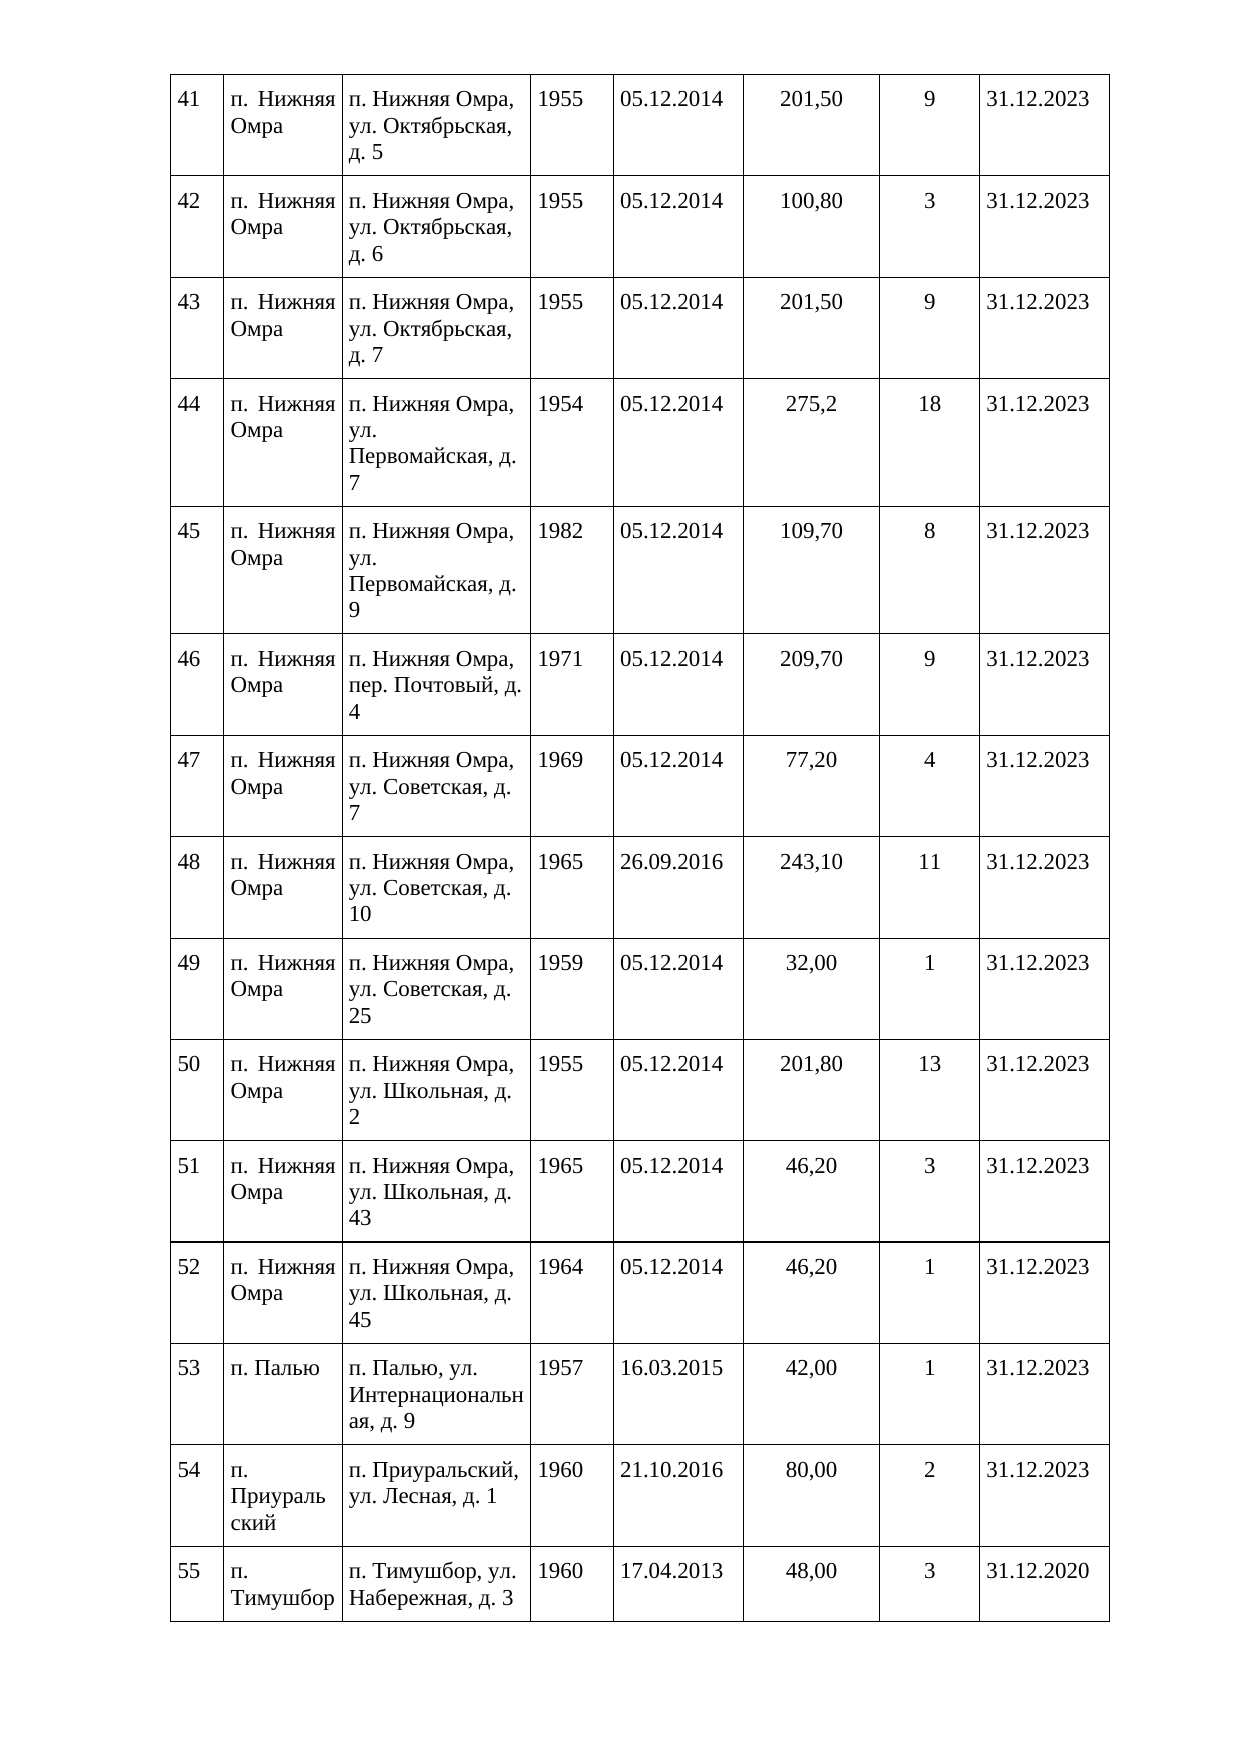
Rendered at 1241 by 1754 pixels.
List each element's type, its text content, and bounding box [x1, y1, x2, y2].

table_cell 3 [880, 1141, 979, 1241]
table_cell 201,50 [744, 278, 879, 378]
table_cell 43 [171, 278, 223, 378]
table_cell 05.12.2014 [614, 1141, 743, 1241]
table_cell п. Нижняя Омра [224, 379, 342, 506]
table_cell 100,80 [744, 176, 879, 277]
table_cell 1957 [531, 1344, 613, 1444]
table_cell п. Нижняя Омра, ул. Первомайская, д. 9 [343, 507, 530, 633]
table_cell 1 [880, 1243, 979, 1343]
table_cell 1955 [531, 278, 613, 378]
table_cell п. Нижняя Омра, ул. Советская, д. 10 [343, 837, 530, 937]
table_cell 1971 [531, 634, 613, 735]
table_cell 31.12.2023 [980, 736, 1109, 836]
table_cell 21.10.2016 [614, 1445, 743, 1546]
table_cell 54 [171, 1445, 223, 1546]
table_cell 201,80 [744, 1040, 879, 1140]
table_cell 109,70 [744, 507, 879, 633]
table_cell 1960 [531, 1547, 613, 1621]
table_cell п. Нижняя Омра [224, 1141, 342, 1241]
table_cell 46,20 [744, 1141, 879, 1241]
table_cell 05.12.2014 [614, 176, 743, 277]
table_cell 13 [880, 1040, 979, 1140]
table_cell 31.12.2023 [980, 1040, 1109, 1140]
table_cell 26.09.2016 [614, 837, 743, 937]
table_cell 11 [880, 837, 979, 937]
table_cell 32,00 [744, 939, 879, 1039]
table_cell 275,2 [744, 379, 879, 506]
table_cell п. Нижняя Омра, ул. Советская, д. 7 [343, 736, 530, 836]
table_cell 1 [880, 939, 979, 1039]
table_cell 31.12.2023 [980, 507, 1109, 633]
table_cell п. Нижняя Омра [224, 736, 342, 836]
table_cell 1965 [531, 837, 613, 937]
table_cell п. Нижняя Омра, ул. Школьная, д. 45 [343, 1243, 530, 1343]
table_cell 48 [171, 837, 223, 937]
table_cell п. Нижняя Омра, ул. Октябрьская, д. 7 [343, 278, 530, 378]
table_cell п. Приуральский [224, 1445, 342, 1546]
table_cell п. Палью, ул. Интернациональная, д. 9 [343, 1344, 530, 1444]
table_cell 31.12.2023 [980, 1141, 1109, 1241]
table_cell 55 [171, 1547, 223, 1621]
table_cell 05.12.2014 [614, 75, 743, 175]
table_cell 16.03.2015 [614, 1344, 743, 1444]
table_cell п. Нижняя Омра [224, 176, 342, 277]
table_cell 05.12.2014 [614, 507, 743, 633]
table_cell 31.12.2023 [980, 379, 1109, 506]
table_cell 17.04.2013 [614, 1547, 743, 1621]
table_cell 18 [880, 379, 979, 506]
table_cell 05.12.2014 [614, 1243, 743, 1343]
table_cell п. Нижняя Омра [224, 1243, 342, 1343]
table_cell п. Нижняя Омра [224, 75, 342, 175]
table_cell 1964 [531, 1243, 613, 1343]
table_cell 47 [171, 736, 223, 836]
table_cell 45 [171, 507, 223, 633]
table_cell 53 [171, 1344, 223, 1444]
table_cell п. Нижняя Омра, ул. Советская, д. 25 [343, 939, 530, 1039]
table_cell 3 [880, 1547, 979, 1621]
table_cell п. Нижняя Омра, ул. Октябрьская, д. 6 [343, 176, 530, 277]
table_cell 2 [880, 1445, 979, 1546]
table_cell 05.12.2014 [614, 736, 743, 836]
table_cell 31.12.2023 [980, 939, 1109, 1039]
table_cell 05.12.2014 [614, 939, 743, 1039]
table_cell 51 [171, 1141, 223, 1241]
table_cell 05.12.2014 [614, 379, 743, 506]
table_cell п. Нижняя Омра, ул. Первомайская, д. 7 [343, 379, 530, 506]
table_cell п. Нижняя Омра [224, 278, 342, 378]
table_cell 209,70 [744, 634, 879, 735]
table_cell 77,20 [744, 736, 879, 836]
table_cell п. Приуральский, ул. Лесная, д. 1 [343, 1445, 530, 1546]
table_cell 46,20 [744, 1243, 879, 1343]
table_cell п. Тимушбор [224, 1547, 342, 1621]
table_cell 1955 [531, 1040, 613, 1140]
table_cell 4 [880, 736, 979, 836]
table_cell п. Нижняя Омра, ул. Октябрьская, д. 5 [343, 75, 530, 175]
table_cell 1955 [531, 176, 613, 277]
table_cell 1969 [531, 736, 613, 836]
table_cell 243,10 [744, 837, 879, 937]
table_cell п. Палью [224, 1344, 342, 1444]
table_cell 41 [171, 75, 223, 175]
table_cell 3 [880, 176, 979, 277]
table_cell 52 [171, 1243, 223, 1343]
table_cell 1965 [531, 1141, 613, 1241]
table_cell 8 [880, 507, 979, 633]
table_cell 48,00 [744, 1547, 879, 1621]
table_cell 9 [880, 278, 979, 378]
table_cell 31.12.2020 [980, 1547, 1109, 1621]
table_cell 1955 [531, 75, 613, 175]
table_cell 05.12.2014 [614, 1040, 743, 1140]
table_cell 44 [171, 379, 223, 506]
table_cell 31.12.2023 [980, 1445, 1109, 1546]
table_cell 46 [171, 634, 223, 735]
table_cell п. Нижняя Омра, ул. Школьная, д. 2 [343, 1040, 530, 1140]
table_cell 31.12.2023 [980, 75, 1109, 175]
table_cell 31.12.2023 [980, 1243, 1109, 1343]
table_cell п. Тимушбор, ул. Набережная, д. 3 [343, 1547, 530, 1621]
table_cell 31.12.2023 [980, 176, 1109, 277]
table_cell 49 [171, 939, 223, 1039]
table_cell 05.12.2014 [614, 634, 743, 735]
table_cell п. Нижняя Омра, пер. Почтовый, д. 4 [343, 634, 530, 735]
table_cell 9 [880, 634, 979, 735]
table_cell п. Нижняя Омра [224, 837, 342, 937]
table_cell 42 [171, 176, 223, 277]
table_cell 201,50 [744, 75, 879, 175]
table_cell 05.12.2014 [614, 278, 743, 378]
table_cell 1954 [531, 379, 613, 506]
table_cell 50 [171, 1040, 223, 1140]
table_cell 31.12.2023 [980, 278, 1109, 378]
table_cell 1982 [531, 507, 613, 633]
table_cell 9 [880, 75, 979, 175]
table_cell 31.12.2023 [980, 1344, 1109, 1444]
table_cell 1959 [531, 939, 613, 1039]
table_cell 31.12.2023 [980, 634, 1109, 735]
table_cell 31.12.2023 [980, 837, 1109, 937]
table_cell п. Нижняя Омра [224, 507, 342, 633]
table_cell п. Нижняя Омра [224, 1040, 342, 1140]
table_cell 42,00 [744, 1344, 879, 1444]
table_cell п. Нижняя Омра [224, 634, 342, 735]
table_cell п. Нижняя Омра [224, 939, 342, 1039]
table_cell 1 [880, 1344, 979, 1444]
table_cell 1960 [531, 1445, 613, 1546]
table_cell 80,00 [744, 1445, 879, 1546]
table_cell п. Нижняя Омра, ул. Школьная, д. 43 [343, 1141, 530, 1241]
